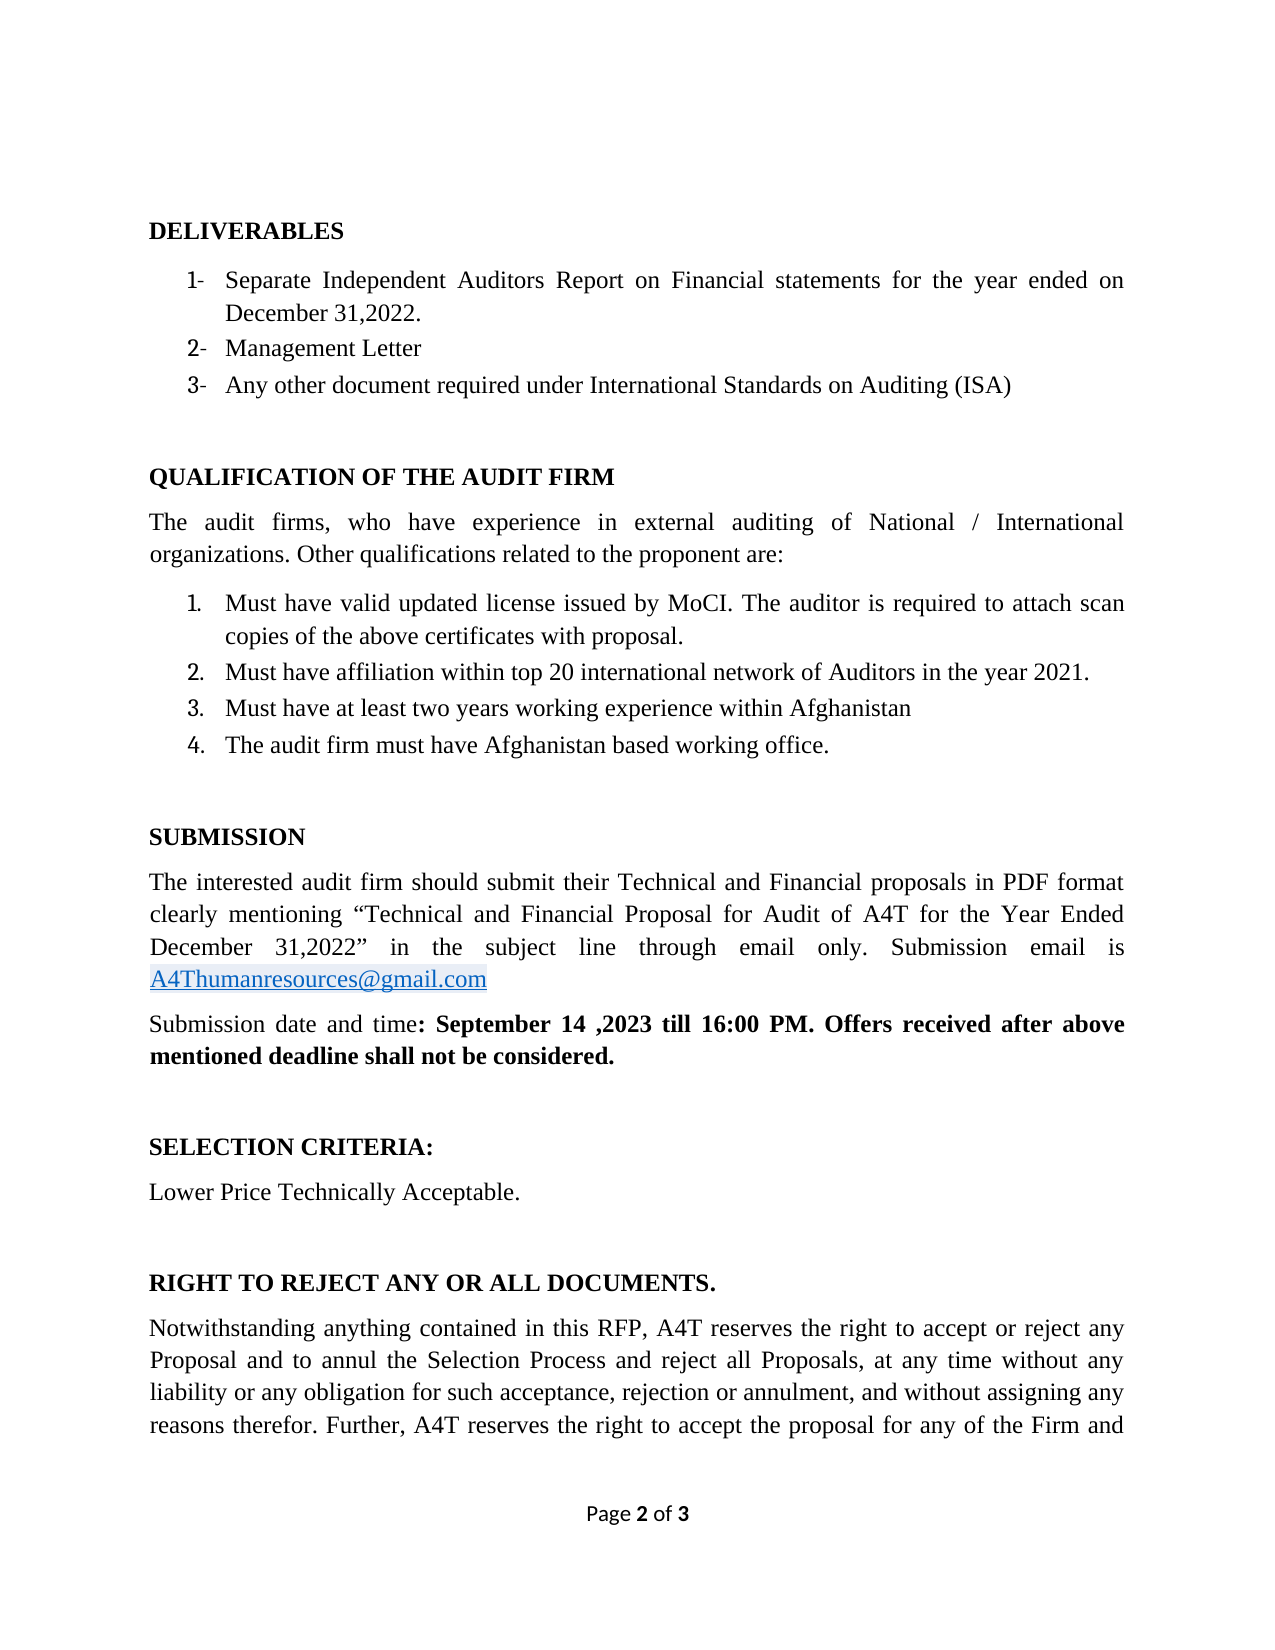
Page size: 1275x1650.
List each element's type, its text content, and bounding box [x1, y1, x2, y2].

list Management Letter [187, 333, 1126, 363]
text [148, 1313, 1126, 1438]
text The interested audit firm should submit their Technical and Financial proposals in PDF format clearly mentioning “Technical and Financial Proposal for Audit of A4T for the Year Ended December 31,2022” in the subject line through email only. Submission email is A4Thumanresources@gmail.com [148, 867, 1126, 993]
text Lower Price Technically Acceptable. [148, 1177, 1126, 1206]
subtitle QUALIFICATION OF THE AUDIT FIRM [148, 462, 1126, 491]
list Must have at least two years working experience within Afghanistan [187, 693, 1126, 723]
text Submission date and time: September 14 ,2023 till 16:00 PM. Offers received after above mentioned deadline shall not be considered. [148, 1009, 1126, 1070]
list Separate Independent Auditors Report on Financial statements for the year ended on December 31,2022. [187, 265, 1126, 326]
list The audit firm must have Afghanistan based working office. [187, 731, 1126, 760]
list Must have affiliation within top 20 international network of Auditors in the year 2021. [187, 657, 1126, 686]
subtitle SUBMISSION [148, 822, 1126, 851]
list Must have valid updated license issued by MoCI. The auditor is required to attach scan copies of the above certificates with proposal. [187, 588, 1126, 650]
text RIGHT TO REJECT ANY OR ALL DOCUMENTS. [148, 1268, 1126, 1297]
text SELECTION CRITERIA: [148, 1132, 1126, 1161]
text The audit firms, who have experience in external auditing of National / International organizations. Other qualifications related to the proponent are: [148, 507, 1126, 568]
list Any other document required under International Standards on Auditing (ISA) [187, 371, 1126, 400]
subtitle DELIVERABLES [148, 216, 1126, 245]
